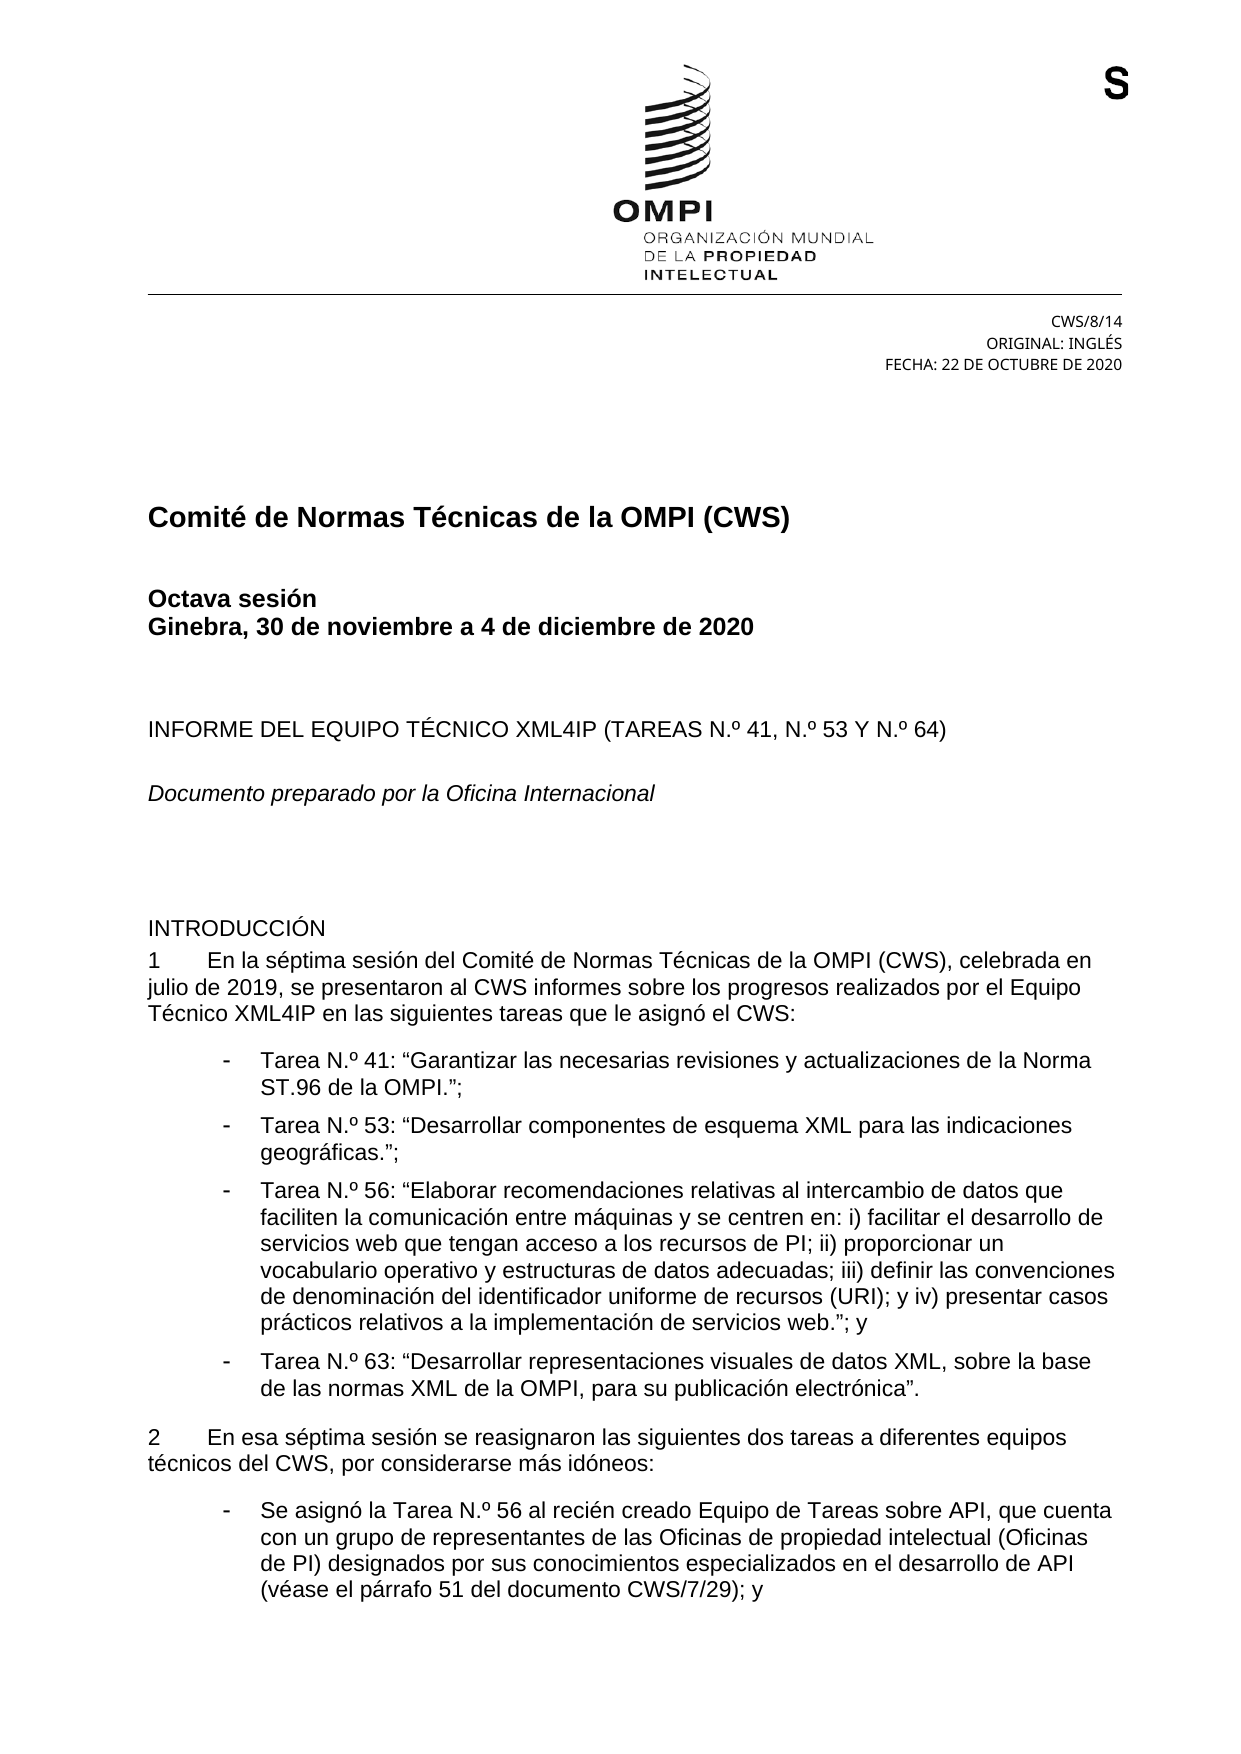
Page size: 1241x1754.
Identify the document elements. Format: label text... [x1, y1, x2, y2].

subtitle Introducción [148, 914, 1122, 941]
text Ginebra, 30 de noviembre a 4 de diciembre de 2020 [148, 612, 1122, 641]
picture [611, 59, 1129, 281]
list Se asignó la Tarea N.º 56 al recién creado Equipo de Tareas sobre API, que cuenta con un grupo de representantes de las Oficinas de propiedad intelectual (Oficinas de PI) designados por sus conocimientos especializados en el desarrollo de API (véase el párrafo 51 del documento CWS/7/29); y [223, 1497, 1122, 1603]
text En esa séptima sesión se reasignaron las siguientes dos tareas a diferentes equipos técnicos del CWS, por considerarse más idóneos: [148, 1424, 1122, 1476]
text CWS/8/14 [148, 295, 1122, 332]
list Tarea N.º 56: “Elaborar recomendaciones relativas al intercambio de datos que faciliten la comunicación entre máquinas y se centren en: i) facilitar el desarrollo de servicios web que tengan acceso a los recursos de PI; ii) proporcionar un vocabulario operativo y estructuras de datos adecuadas; iii) definir las convenciones de denominación del identificador uniforme de recursos (URI); y iv) presentar casos prácticos relativos a la implementación de servicios web.”; y [223, 1177, 1122, 1336]
list Tarea N.º 53: “Desarrollar componentes de esquema XML para las indicaciones geográficas.”; [223, 1112, 1122, 1165]
text Octava sesión [148, 583, 1122, 612]
text fecha: 22 DE OCTUBRE DE 2020 [148, 354, 1122, 375]
list Tarea N.º 63: “Desarrollar representaciones visuales de datos XML, sobre la base de las normas XML de la OMPI, para su publicación electrónica”. [223, 1348, 1122, 1401]
text En la séptima sesión del Comité de Normas Técnicas de la OMPI (CWS), celebrada en julio de 2019, se presentaron al CWS informes sobre los progresos realizados por el Equipo Técnico XML4IP en las siguientes tareas que le asignó el CWS: [148, 947, 1122, 1026]
text Informe del Equipo Técnico XML4IP (Tareas N.º 41, N.º 53 y n.º 64) [148, 716, 1122, 742]
list Tarea N.º 41: “Garantizar las necesarias revisiones y actualizaciones de la Norma ST.96 de la OMPI.”; [223, 1047, 1122, 1100]
text ORIGINAL: INGLÉS [148, 332, 1122, 354]
text Documento preparado por la Oficina Internacional [148, 780, 1122, 806]
subtitle Comité de Normas Técnicas de la OMPI (CWS) [148, 500, 1122, 533]
